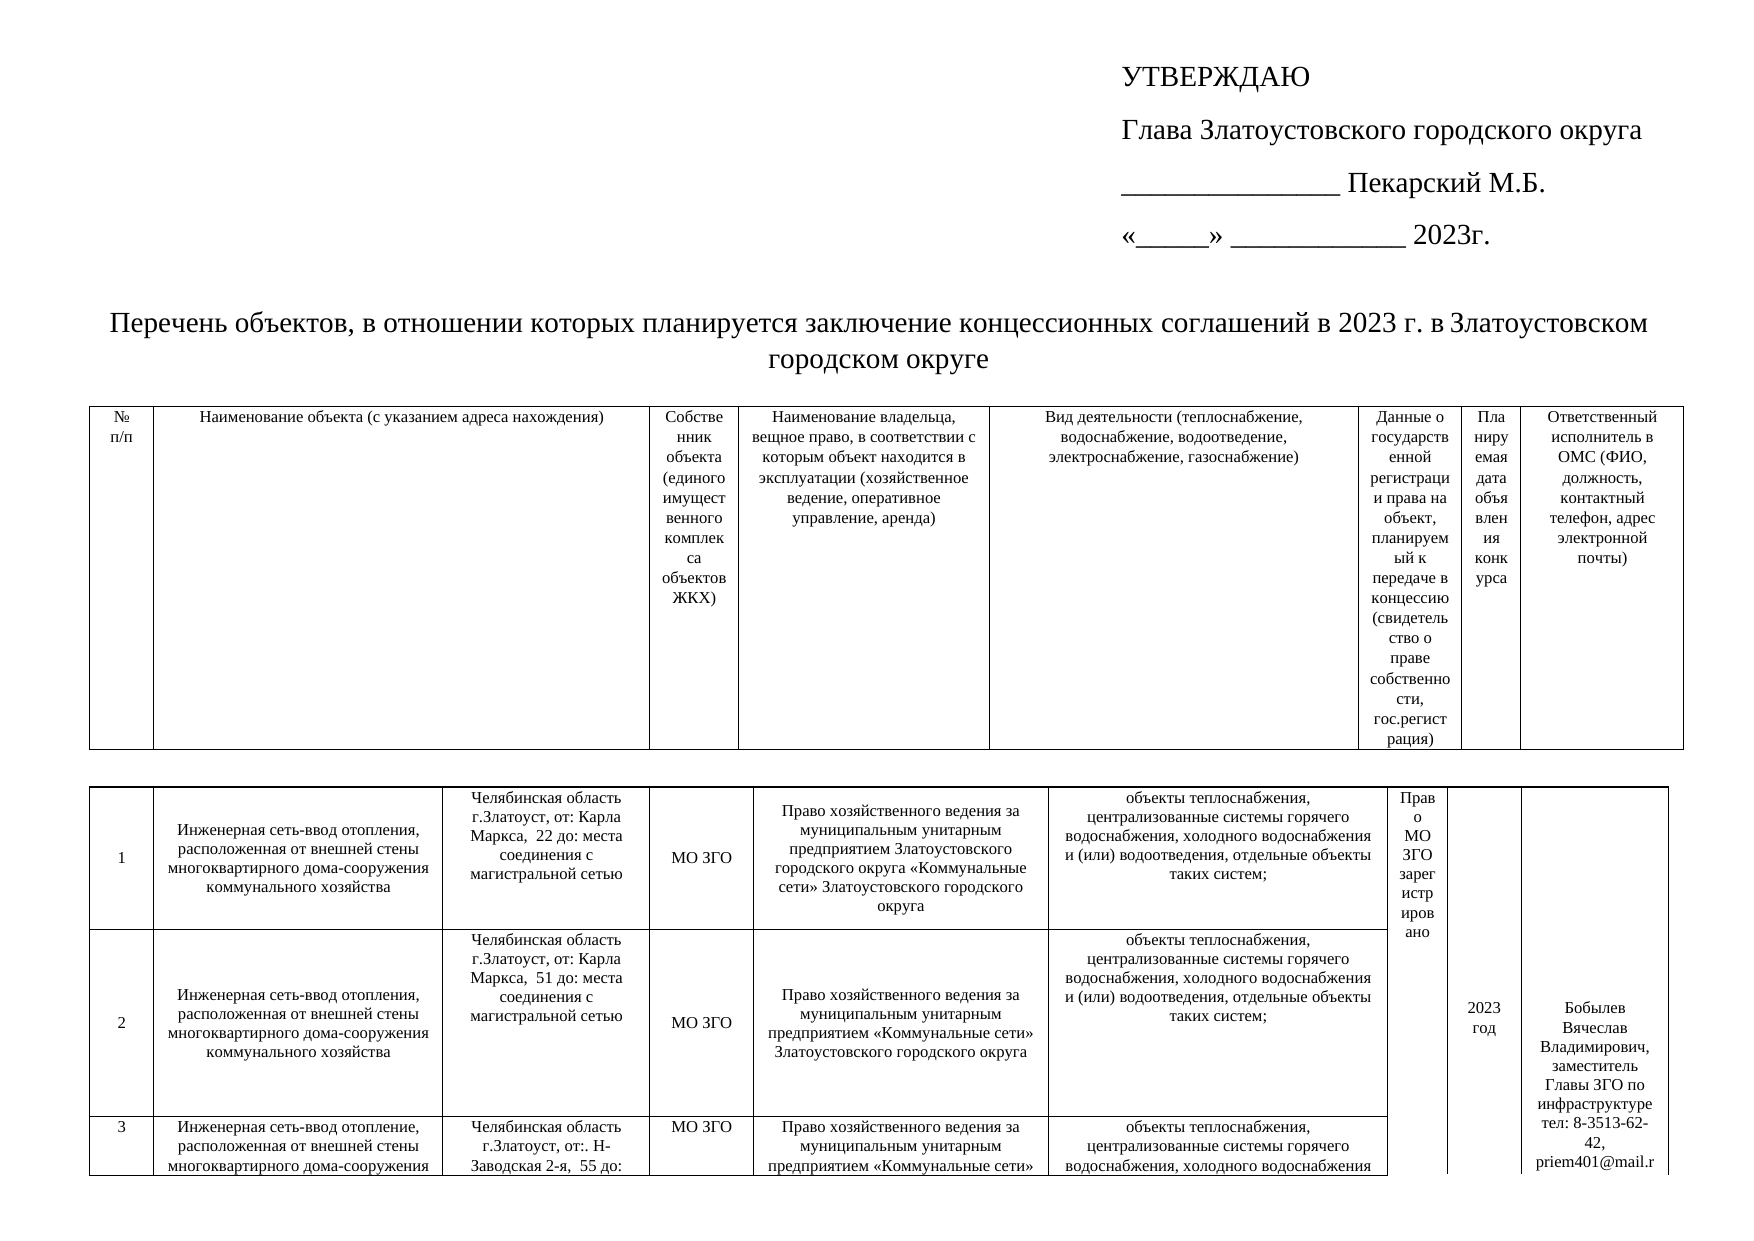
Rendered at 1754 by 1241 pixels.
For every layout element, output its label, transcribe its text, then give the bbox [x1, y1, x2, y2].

table_cell 2 [90, 930, 153, 1116]
table_header Наименование объекта (с указанием адреса нахождения) [154, 407, 649, 749]
table_cell Право хозяйственного ведения за муниципальным унитарным предприятием «Коммунальные сети» Златоустовского городского округа [754, 930, 1048, 1116]
table_header 2023 год [1448, 788, 1521, 1174]
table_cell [1049, 1117, 1387, 1174]
table_cell Инженерная сеть-ввод отопления, расположенная от внешней стены многоквартирного дома-сооружения коммунального хозяйства [154, 930, 442, 1116]
table_header Бобылев Вячеслав Владимирович, заместитель Главы ЗГО по инфраструктуре тел: 8-3513-62-42, priem401@mail.ru [1522, 788, 1668, 1174]
table_header Инженерная сеть-ввод отопления, расположенная от внешней стены многоквартирного дома-сооружения коммунального хозяйства [154, 788, 442, 928]
table_header Ответственный исполнитель в ОМС (ФИО, должность, контактный телефон, адрес электронной почты) [1521, 407, 1683, 749]
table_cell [154, 1117, 442, 1174]
table_header 1 [90, 788, 153, 928]
table_header Вид деятельности (теплоснабжение, водоснабжение, водоотведение, электроснабжение, газоснабжение) [990, 407, 1358, 749]
table_cell Челябинская область г.Златоуст, от: Карла Маркса, 51 до: места соединения с магистральной сетью [443, 930, 649, 1116]
table_header Наименование владельца, вещное право, в соответствии с которым объект находится в эксплуатации (хозяйственное ведение, оперативное управление, аренда) [739, 407, 989, 749]
table_header Право МО ЗГО зарегистрировано [1388, 788, 1447, 1174]
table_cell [754, 1117, 1048, 1174]
table_cell МО ЗГО [650, 1117, 753, 1174]
list Перечень объектов, в отношении которых планируется заключение концессионных соглашений в 2023 г. в Златоустовском городском округе [89, 306, 1668, 374]
text «_____» ____________ 2023г. [89, 217, 1668, 251]
table_cell 3 [90, 1117, 153, 1174]
table_header Планируемая дата объявления конкурса [1462, 407, 1520, 749]
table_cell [443, 1117, 649, 1174]
text Глава Златоустовского городского округа [1121, 112, 1668, 145]
table_header Право хозяйственного ведения за муниципальным унитарным предприятием Златоустовского городского округа «Коммунальные сети» Златоустовского городского округа [754, 788, 1048, 928]
table_header Собственник объекта (единого имущественного комплекса объектов ЖКХ) [650, 407, 738, 749]
table_header МО ЗГО [650, 788, 753, 928]
table_header объекты теплоснабжения, централизованные системы горячего водоснабжения, холодного водоснабжения и (или) водоотведения, отдельные объекты таких систем; [1049, 788, 1387, 928]
table_header Данные о государственной регистрации права на объект, планируемый к передаче в концессию (свидетельство о праве собственности, гос.регистрация) [1359, 407, 1461, 749]
table_cell МО ЗГО [650, 930, 753, 1116]
text _______________ Пекарский М.Б. [89, 165, 1668, 198]
table_header Челябинская область г.Златоуст, от: Карла Маркса, 22 до: места соединения с магистральной сетью [443, 788, 649, 928]
text УТВЕРЖДАЮ [89, 59, 1668, 93]
table_header № п/п [90, 407, 153, 749]
